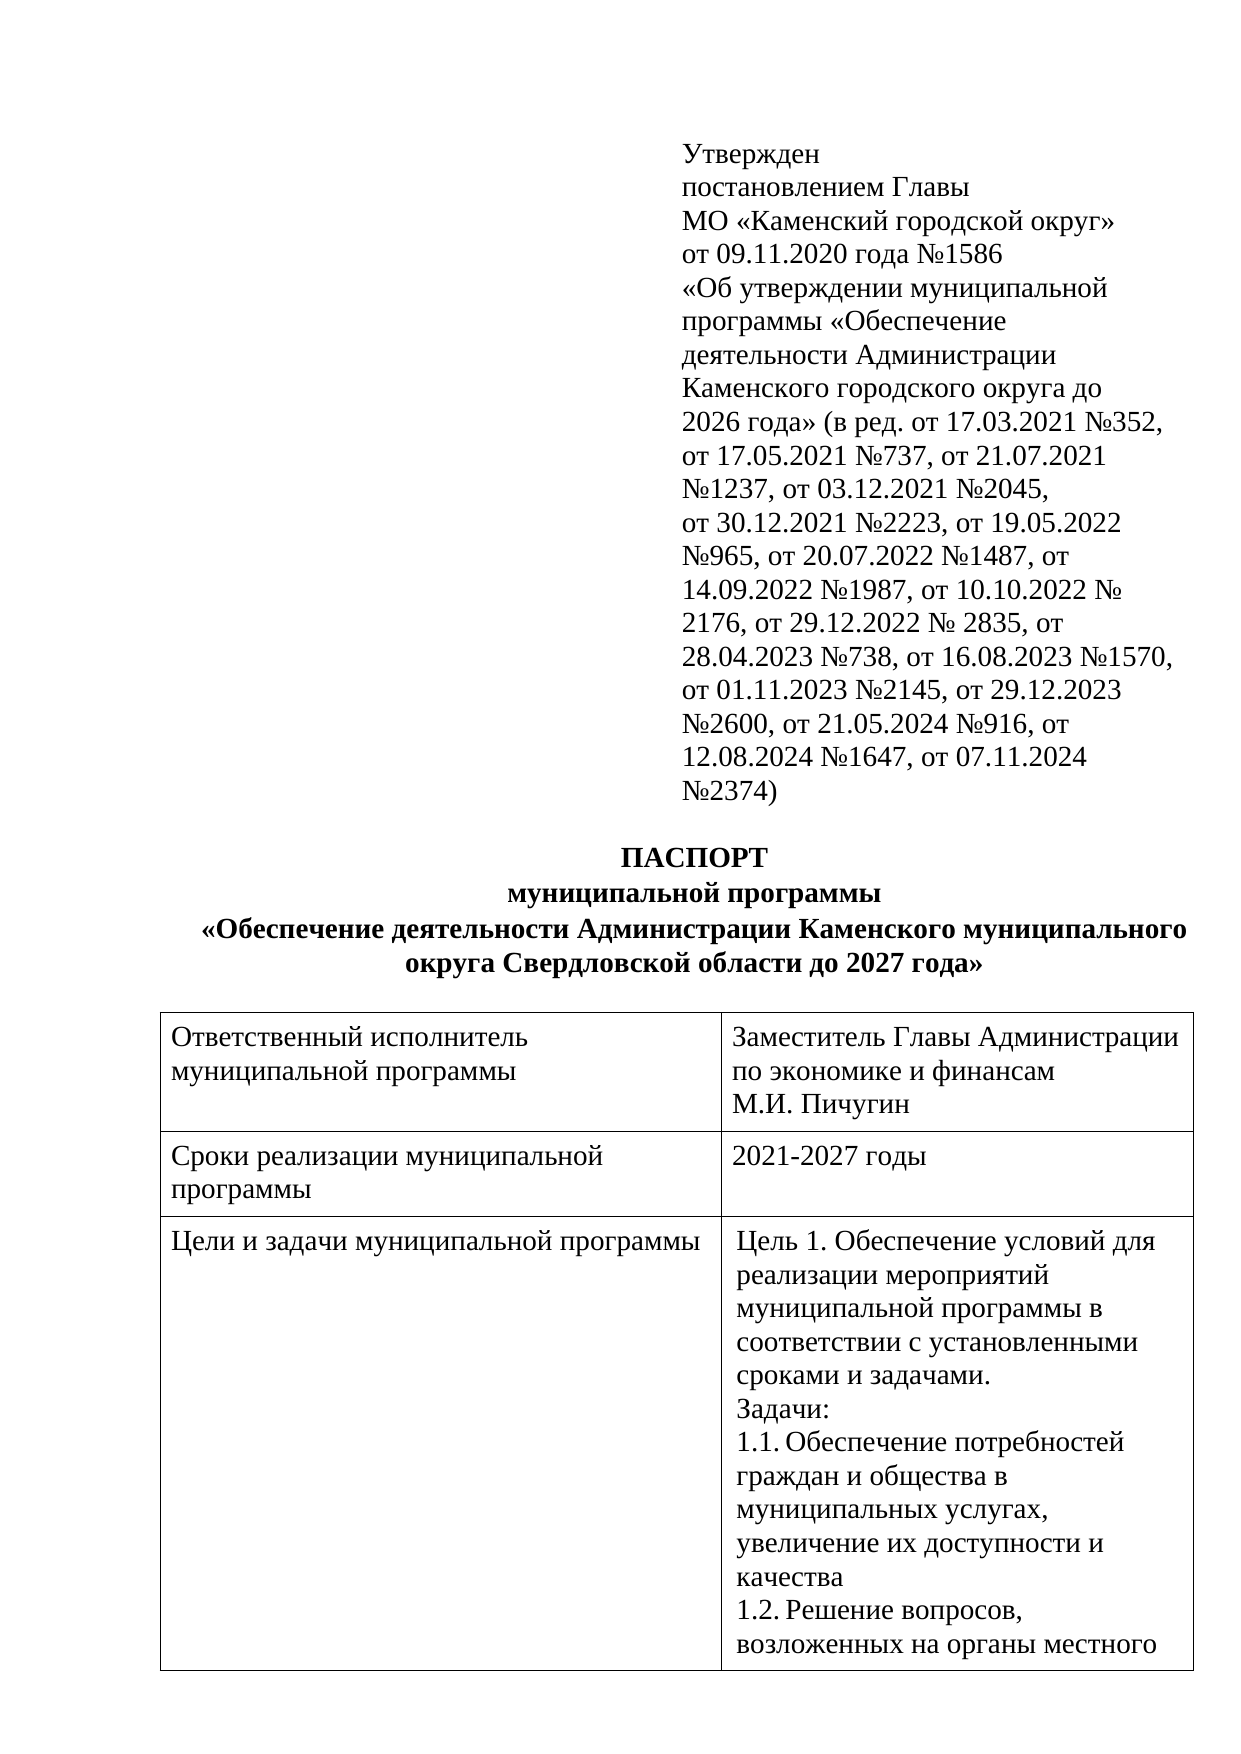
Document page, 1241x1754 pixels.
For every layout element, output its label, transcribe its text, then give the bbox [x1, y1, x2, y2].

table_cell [722, 1217, 1193, 1670]
text 2026 года» (в ред. от 17.03.2021 №352, [150, 404, 1181, 438]
text «Об утверждении муниципальной [150, 270, 1181, 303]
table_cell 2021-2027 годы [722, 1132, 1193, 1216]
text деятельности Администрации [150, 337, 1181, 371]
text Утвержден [150, 136, 1181, 169]
table_cell «Обеспечение деятельности Администрации Каменского муниципального округа Свердловской области до 2027 года» [150, 911, 1238, 978]
table_header ПАСПОРТ [150, 807, 1238, 874]
text МО «Каменский городской округ» [150, 203, 1181, 236]
text от 09.11.2020 года №1586 [150, 236, 1181, 270]
table_cell Сроки реализации муниципальной программы [161, 1132, 721, 1216]
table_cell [161, 1217, 721, 1670]
text Каменского городского округа до [150, 371, 1181, 404]
table_header Ответственный исполнитель муниципальной программы [161, 1013, 721, 1131]
text от 30.12.2021 №2223, от 19.05.2022 №965, от 20.07.2022 №1487, от 14.09.2022 №1987, от 10.10.2022 № 2176, от 29.12.2022 № 2835, от 28.04.2023 №738, от 16.08.2023 №1570, от 01.11.2023 №2145, от 29.12.2023 №2600, от 21.05.2024 №916, от 12.08.2024 №1647, от 07.11.2024 №2374) [682, 505, 1181, 807]
table_header Заместитель Главы Администрации по экономике и финансам М.И. Пичугин [722, 1013, 1193, 1131]
table_cell муниципальной программы [150, 874, 1238, 911]
text от 17.05.2021 №737, от 21.07.2021 [150, 438, 1181, 471]
text программы «Обеспечение [150, 303, 1181, 337]
text постановлением Главы [150, 169, 1181, 203]
text №1237, от 03.12.2021 №2045, [682, 471, 1181, 505]
